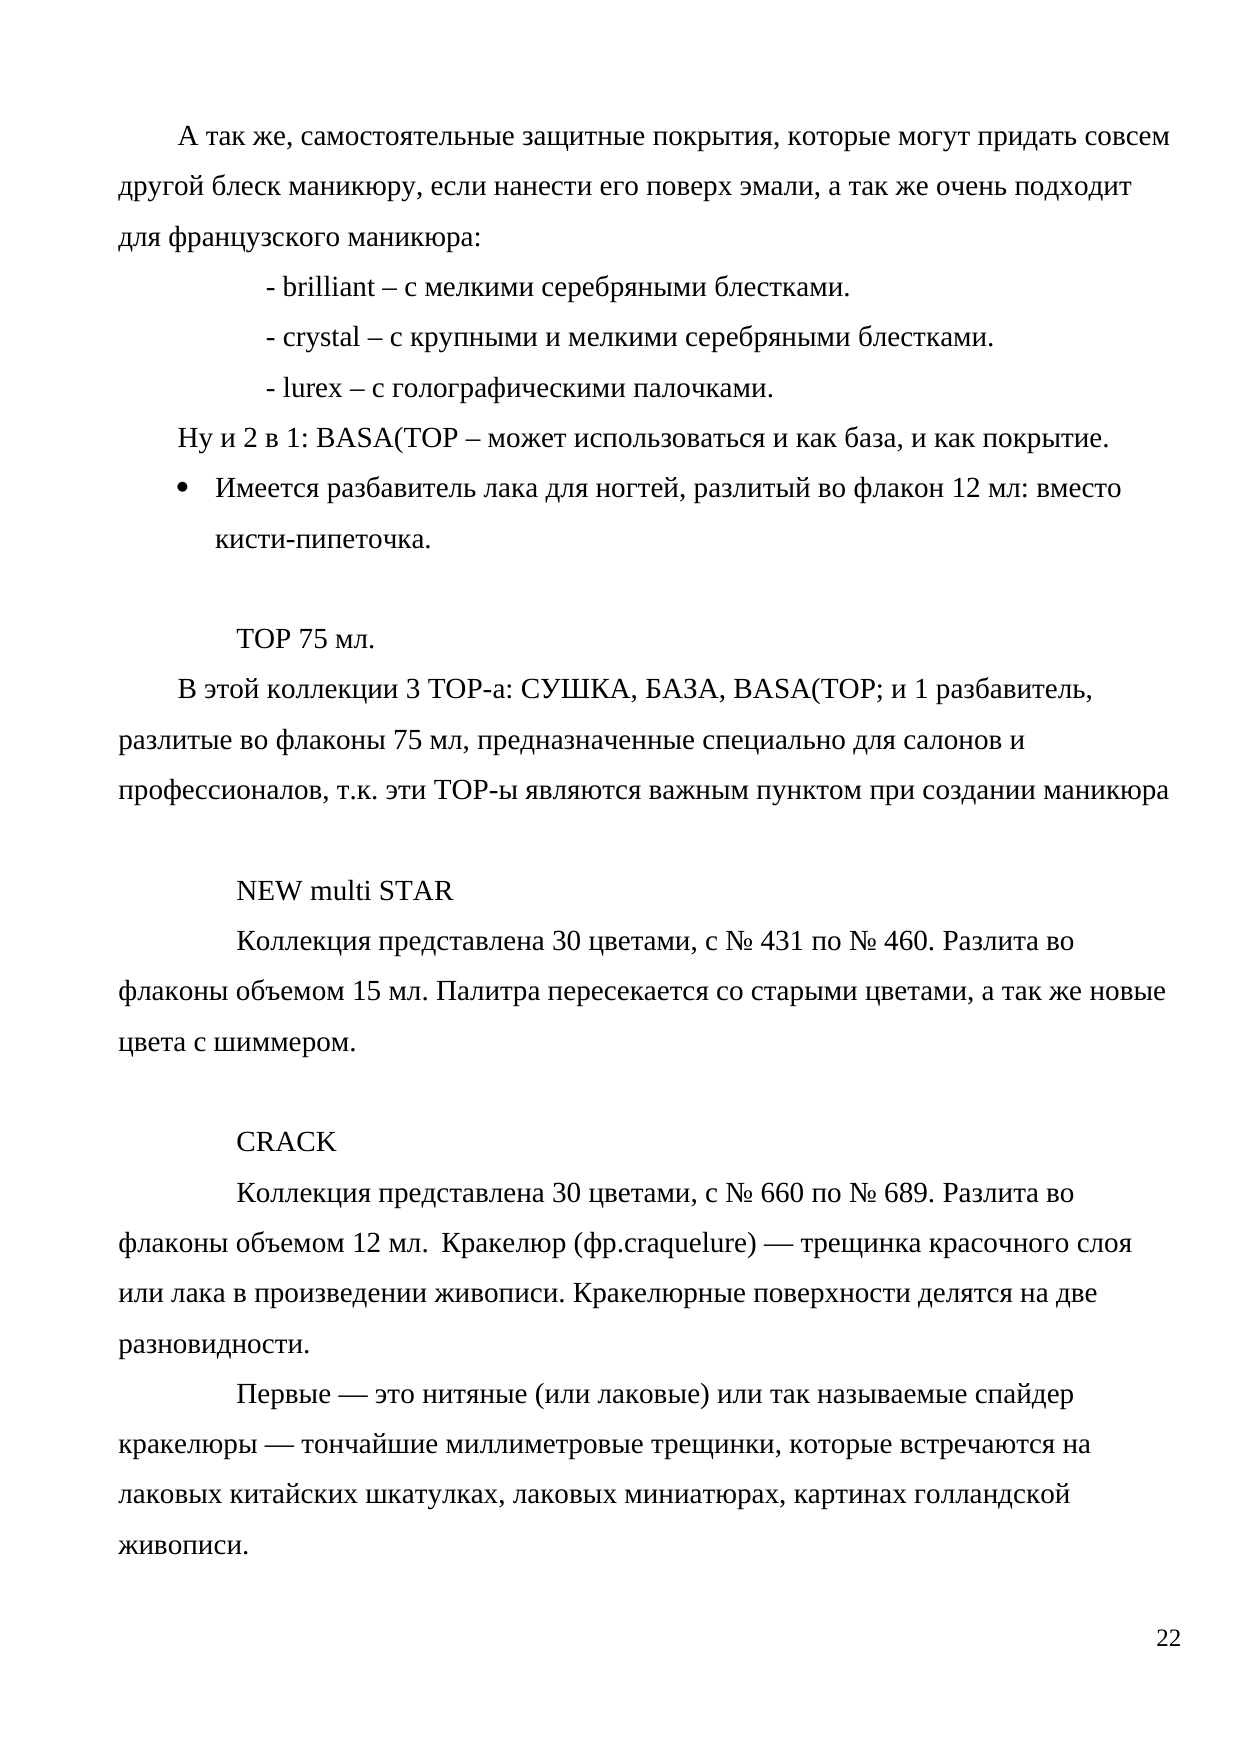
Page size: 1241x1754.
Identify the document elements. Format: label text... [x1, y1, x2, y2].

text - brilliant – с мелкими серебряными блестками. [118, 269, 1181, 303]
text А так же, самостоятельные защитные покрытия, которые могут придать совсем другой блеск маникюру, если нанести его поверх эмали, а так же очень подходит для французского маникюра: [118, 118, 1181, 252]
text ТОР 75 мл. [118, 621, 1181, 655]
text В этой коллекции 3 ТОР-а: СУШКА, БАЗА, BASA(TOP; и 1 разбавитель, разлитые во флаконы 75 мл, предназначенные специально для салонов и профессионалов, т.к. эти ТОР-ы являются важным пунктом при создании маникюра [118, 672, 1181, 806]
list Имеется разбавитель лака для ногтей, разлитый во флакон 12 мл: вместо кисти-пипеточка. [177, 470, 1181, 554]
text CRACK [118, 1124, 1181, 1158]
text Ну и 2 в 1: BASA(TOP – может использоваться и как база, и как покрытие. [118, 420, 1181, 453]
text Коллекция представлена 30 цветами, с № 431 по № 460. Разлита во флаконы объемом 15 мл. Палитра пересекается со старыми цветами, а так же новые цвета с шиммером. [118, 923, 1181, 1057]
text NEW multi STAR [236, 873, 1181, 906]
text - lurex – с голографическими палочками. [118, 370, 1181, 403]
text Первые — это нитяные (или лаковые) или так называемые спайдер кракелюры — тончайшие миллиметровые трещинки, которые встречаются на лаковых китайских шкатулках, лаковых миниатюрах, картинах голландской живописи. [118, 1376, 1181, 1561]
text Коллекция представлена 30 цветами, с № 660 по № 689. Разлита во флаконы объемом 12 мл. Кракелюр (фр.craquelure) — трещинка красочного слоя или лака в произведении живописи. Кракелюрные поверхности делятся на две разновидности. [118, 1175, 1181, 1359]
text - crystal – с крупными и мелкими серебряными блестками. [118, 319, 1181, 353]
